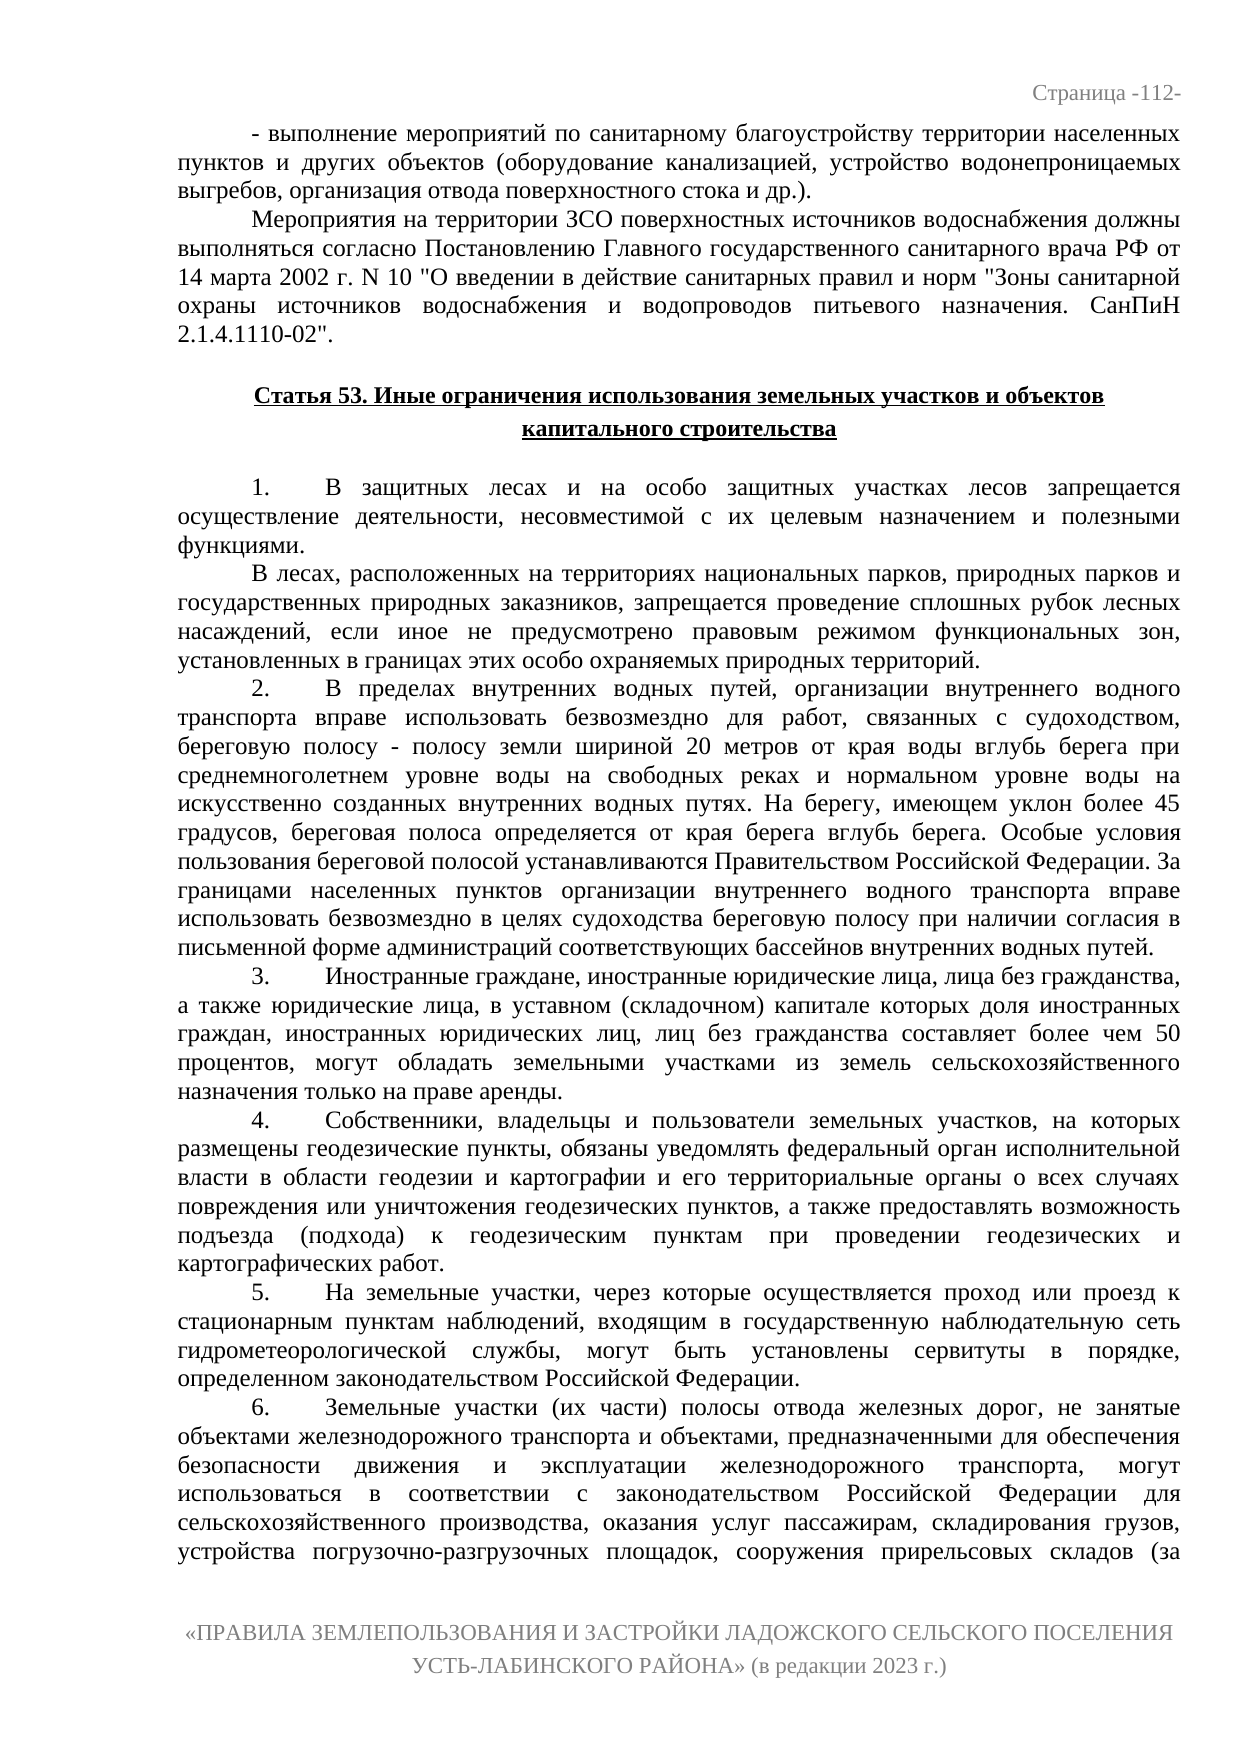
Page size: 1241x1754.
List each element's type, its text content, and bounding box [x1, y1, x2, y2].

text Мероприятия на территории ЗСО поверхностных источников водоснабжения должны выполняться согласно Постановлению Главного государственного санитарного врача РФ от 14 марта 2002 г. N 10 "О введении в действие санитарных правил и норм "Зоны санитарной охраны источников водоснабжения и водопроводов питьевого назначения. СанПиН 2.1.4.1110-02". [177, 204, 1181, 348]
list В пределах внутренних водных путей, организации внутреннего водного транспорта вправе использовать безвозмездно для работ, связанных с судоходством, береговую полосу - полосу земли шириной 20 метров от края воды вглубь берега при среднемноголетнем уровне воды на свободных реках и нормальном уровне воды на искусственно созданных внутренних водных путях. На берегу, имеющем уклон более 45 градусов, береговая полоса определяется от края берега вглубь берега. Особые условия пользования береговой полосой устанавливаются Правительством Российской Федерации. За границами населенных пунктов организации внутреннего водного транспорта вправе использовать безвозмездно в целях судоходства береговую полосу при наличии согласия в письменной форме администраций соответствующих бассейнов внутренних водных путей. [177, 673, 1181, 961]
list В защитных лесах и на особо защитных участках лесов запрещается осуществление деятельности, несовместимой с их целевым назначением и полезными функциями. [177, 472, 1181, 558]
list Собственники, владельцы и пользователи земельных участков, на которых размещены геодезические пункты, обязаны уведомлять федеральный орган исполнительной власти в области геодезии и картографии и его территориальные органы о всех случаях повреждения или уничтожения геодезических пунктов, а также предоставлять возможность подъезда (подхода) к геодезическим пунктам при проведении геодезических и картографических работ. [177, 1105, 1181, 1277]
text В лесах, расположенных на территориях национальных парков, природных парков и государственных природных заказников, запрещается проведение сплошных рубок лесных насаждений, если иное не предусмотрено правовым режимом функциональных зон, установленных в границах этих особо охраняемых природных территорий. [177, 558, 1181, 673]
subtitle Статья 53. Иные ограничения использования земельных участков и объектов капитального строительства [177, 377, 1181, 443]
list Иностранные граждане, иностранные юридические лица, лица без гражданства, а также юридические лица, в уставном (складочном) капитале которых доля иностранных граждан, иностранных юридических лиц, лиц без гражданства составляет более чем 50 процентов, могут обладать земельными участками из земель сельскохозяйственного назначения только на праве аренды. [177, 961, 1181, 1105]
list На земельные участки, через которые осуществляется проход или проезд к стационарным пунктам наблюдений, входящим в государственную наблюдательную сеть гидрометеорологической службы, могут быть установлены сервитуты в порядке, определенном законодательством Российской Федерации. [177, 1277, 1181, 1392]
text - выполнение мероприятий по санитарному благоустройству территории населенных пунктов и других объектов (оборудование канализацией, устройство водонепроницаемых выгребов, организация отвода поверхностного стока и др.). [177, 118, 1181, 204]
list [177, 1392, 1181, 1565]
